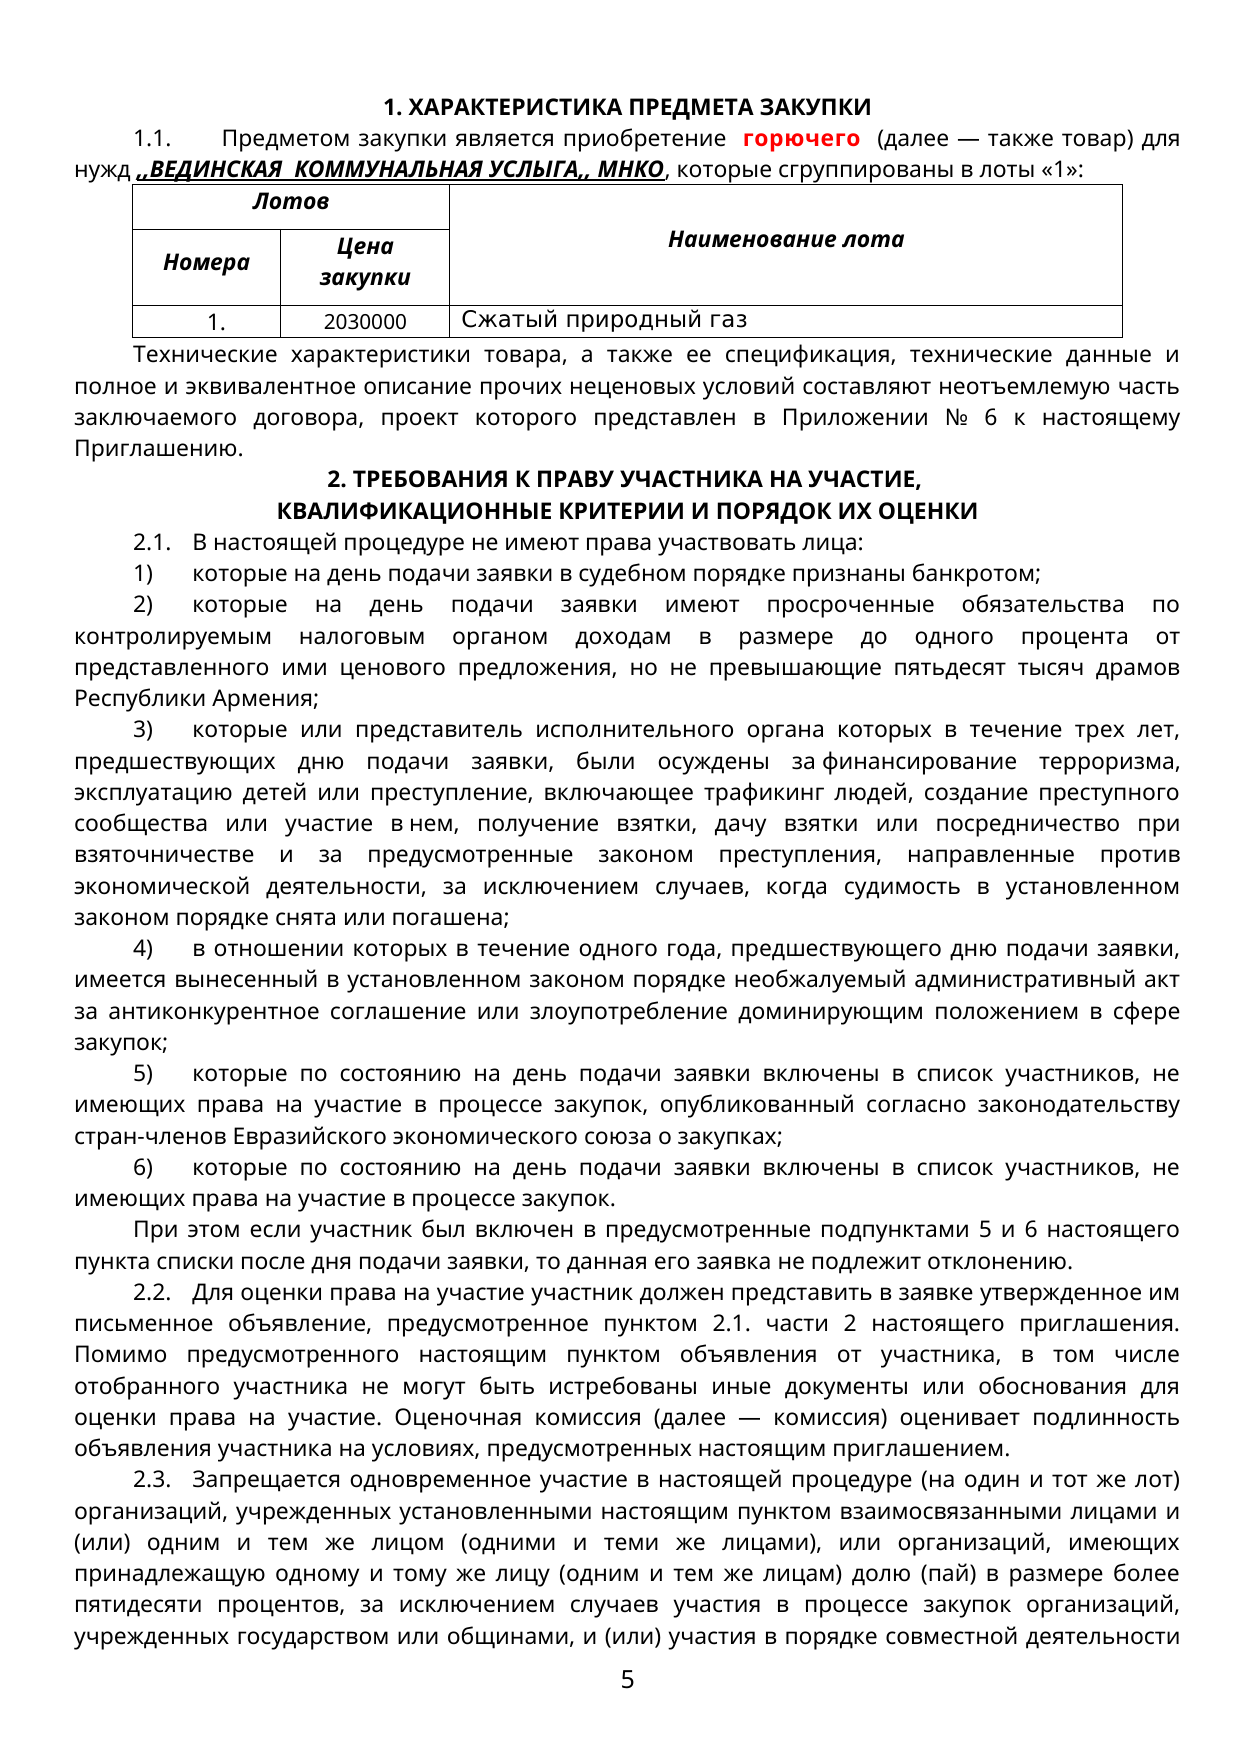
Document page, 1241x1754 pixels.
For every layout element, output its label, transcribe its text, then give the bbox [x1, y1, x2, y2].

text 2) которые на день подачи заявки имеют просроченные обязательства по контролируемым налоговым органом доходам в размере до одного процента от представленного ими ценового предложения, но не превышающие пятьдесят тысяч драмов Республики Армения; [74, 588, 1181, 713]
table_cell Сжатый природный газ [450, 306, 1122, 337]
table_cell [133, 306, 280, 337]
table_cell Цена закупки [281, 230, 449, 305]
text При этом если участник был включен в предусмотренные подпунктами 5 и 6 настоящего пункта списки после дня подачи заявки, то данная его заявка не подлежит отклонению. [74, 1213, 1181, 1276]
text 5) которые по состоянию на день подачи заявки включены в список участников, не имеющих права на участие в процессе закупок, опубликованный согласно законодательству стран-членов Евразийского экономического союза о закупках; [74, 1057, 1181, 1151]
text 2.2. Для оценки права на участие участник должен представить в заявке утвержденное им письменное объявление, предусмотренное пунктом 2.1. части 2 настоящего приглашения. Помимо предусмотренного настоящим пунктом объявления от участника, в том числе отобранного участника не могут быть истребованы иные документы или обоснования для оценки права на участие. Оценочная комиссия (далее — комиссия) оценивает подлинность объявления участника на условиях, предусмотренных настоящим приглашением. [74, 1276, 1181, 1463]
text 4) в отношении которых в течение одного года, предшествующего дню подачи заявки, имеется вынесенный в установленном законом порядке необжалуемый административный акт за антиконкурентное соглашение или злоупотребление доминирующим положением в сфере закупок; [74, 932, 1181, 1057]
text 1.1. Предметом закупки является приобретение горючего (далее — также товар) для нужд ,,ВЕДИНСКАЯ КОММУНАЛЬНАЯ УСЛЫГА,, МНКО, которые сгруппированы в лоты «1»: [74, 122, 1181, 184]
table_cell Номера [133, 230, 280, 305]
text Технические характеристики товара, а также ее спецификация, технические данные и полное и эквивалентное описание прочих неценовых условий составляют неотъемлемую часть заключаемого договора, проект которого представлен в Приложении № 6 к настоящему Приглашению. [74, 338, 1181, 463]
text 2. ТРЕБОВАНИЯ К ПРАВУ УЧАСТНИКА НА УЧАСТИЕ, КВАЛИФИКАЦИОННЫЕ КРИТЕРИИ И ПОРЯДОК ИХ ОЦЕНКИ [74, 463, 1181, 526]
text 3) которые или представитель исполнительного органа которых в течение трех лет, предшествующих дню подачи заявки, были осуждены за финансирование терроризма, эксплуатацию детей или преступление, включающее трафикинг людей, создание преступного сообщества или участие в нем, получение взятки, дачу взятки или посредничество при взяточничестве и за предусмотренные законом преступления, направленные против экономической деятельности, за исключением случаев, когда судимость в установленном законом порядке снята или погашена; [74, 713, 1181, 932]
text 1) которые на день подачи заявки в судебном порядке признаны банкротом; [74, 557, 1181, 588]
text 1. ХАРАКТЕРИСТИКА ПРЕДМЕТА ЗАКУПКИ [74, 90, 1181, 122]
text 6) которые по состоянию на день подачи заявки включены в список участников, не имеющих права на участие в процессе закупок. [74, 1151, 1181, 1213]
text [74, 1463, 1181, 1651]
text 2.1. В настоящей процедуре не имеют права участвовать лица: [74, 526, 1181, 557]
table_cell 2030000 [281, 306, 449, 337]
table_header Наименование лота [450, 185, 1122, 305]
table_header Лотов [133, 185, 449, 229]
